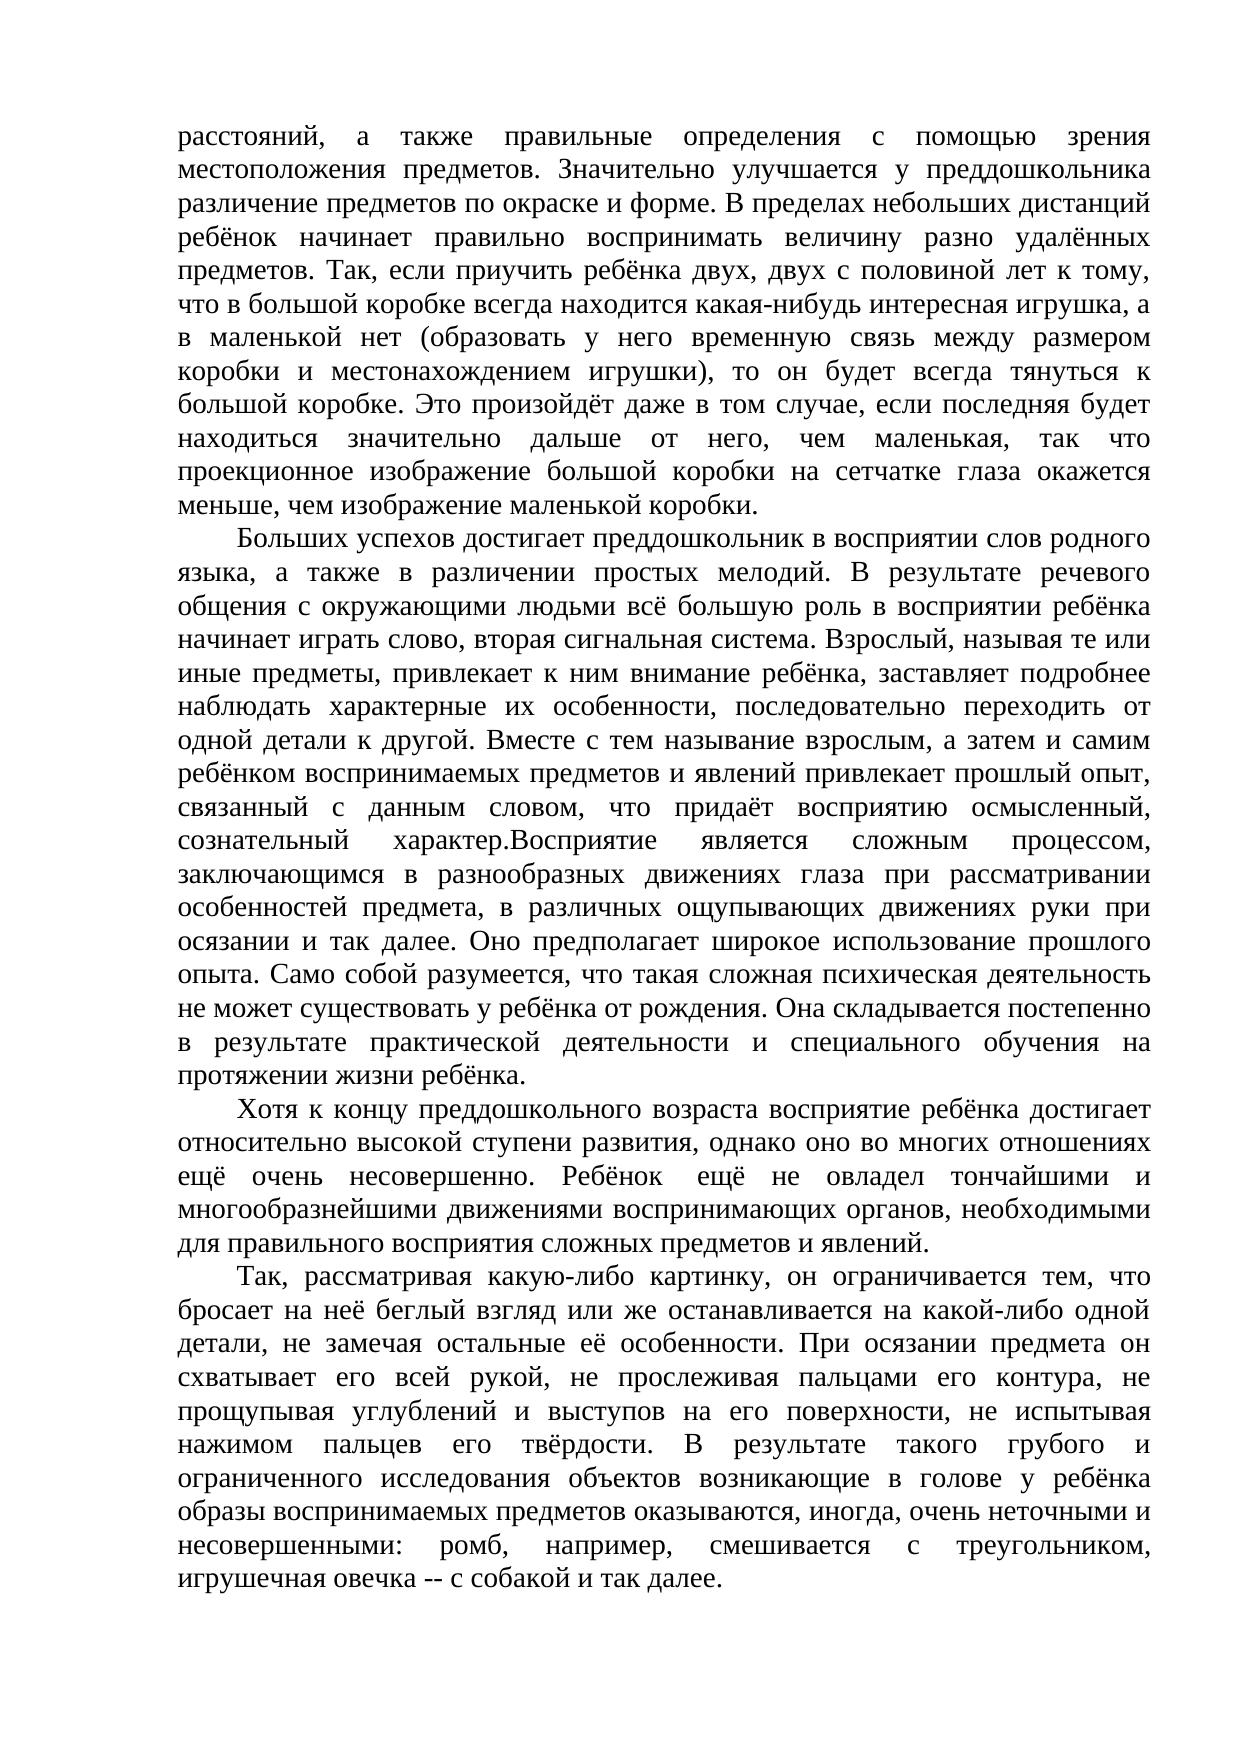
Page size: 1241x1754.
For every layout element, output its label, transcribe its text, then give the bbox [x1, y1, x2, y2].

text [177, 118, 1152, 521]
text Так, рассматривая какую-либо картинку, он ограничивается тем, что бросает на неё беглый взгляд или же останавливается на какой-либо одной детали, не замечая остальные её особенности. При осязании предмета он схватывает его всей рукой, не прослеживая пальцами его контура, не прощупывая углублений и выступов на его поверхности, не испытывая нажимом пальцев его твёрдости. В результате такого грубого и ограниченного исследования объектов возникающие в голове у ребёнка образы воспринимаемых предметов оказываются, иногда, очень неточными и несовершенными: ромб, например, смешивается с треугольником, игрушечная овечка -- с собакой и так далее. [177, 1258, 1152, 1594]
text Хотя к концу преддошкольного возраста восприятие ребёнка достигает относительно высокой ступени развития, однако оно во многих отношениях ещё очень несовершенно. Ребёнок ещё не овладел тончайшими и многообразнейшими движениями воспринимающих органов, необходимыми для правильного восприятия сложных предметов и явлений. [177, 1091, 1152, 1258]
text Больших успехов достигает преддошкольник в восприятии слов родного языка, а также в различении простых мелодий. В результате речевого общения с окружающими людьми всё большую роль в восприятии ребёнка начинает играть слово, вторая сигнальная система. Взрослый, называя те или иные предметы, привлекает к ним внимание ребёнка, заставляет подробнее наблюдать характерные их особенности, последовательно переходить от одной детали к другой. Вместе с тем называние взрослым, а затем и самим ребёнком воспринимаемых предметов и явлений привлекает прошлый опыт, связанный с данным словом, что придаёт восприятию осмысленный, сознательный характер.Восприятие является сложным процессом, заключающимся в разнообразных движениях глаза при рассматривании особенностей предмета, в различных ощупывающих движениях руки при осязании и так далее. Оно предполагает широкое использование прошлого опыта. Само собой разумеется, что такая сложная психическая деятельность не может существовать у ребёнка от рождения. Она складывается постепенно в результате практической деятельности и специального обучения на протяжении жизни ребёнка. [177, 521, 1152, 1091]
